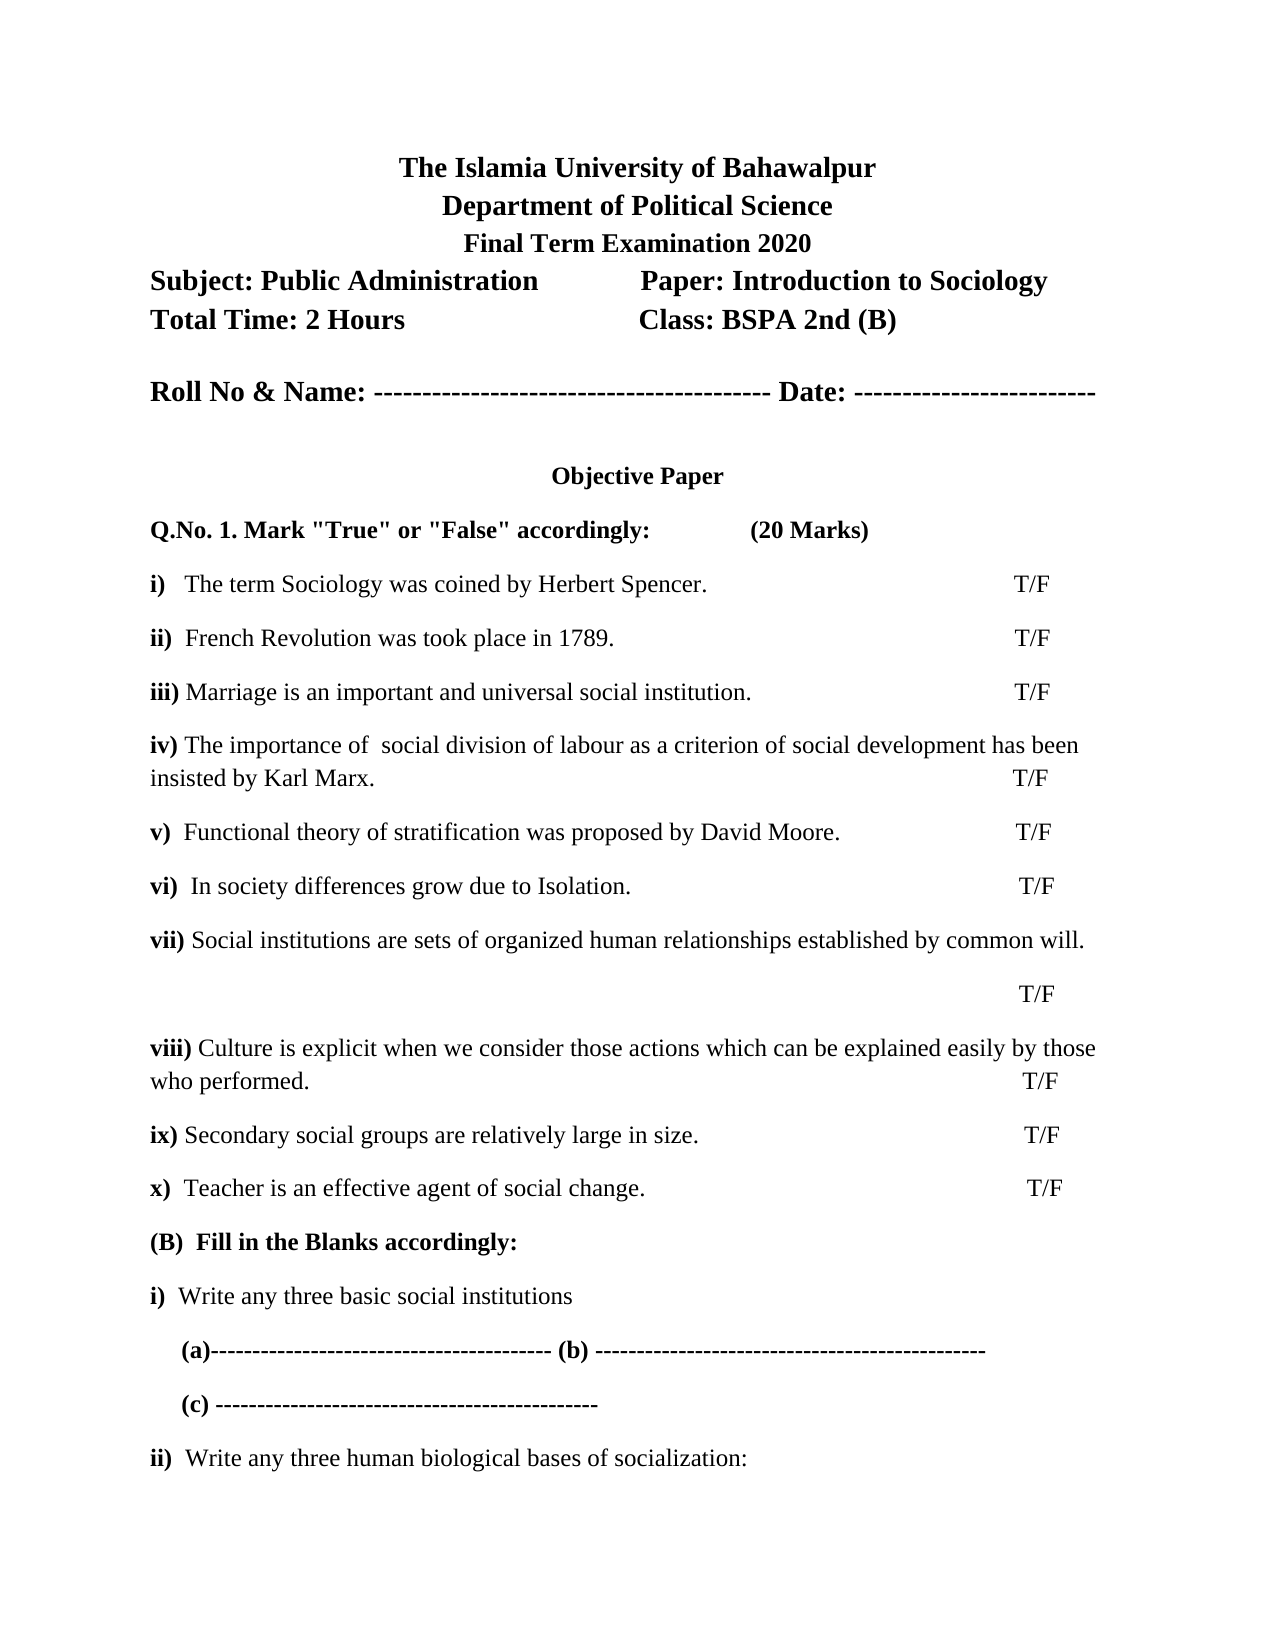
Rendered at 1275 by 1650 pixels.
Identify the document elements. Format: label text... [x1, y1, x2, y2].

text Roll No & Name: ----------------------------------------- Date: ------------------------- [150, 374, 1125, 407]
text Department of Political Science [150, 188, 1125, 222]
text (B) Fill in the Blanks accordingly: [150, 1227, 1125, 1256]
text iii) Marriage is an important and universal social institution. T/F [150, 677, 1125, 705]
text Final Term Examination 2020 [150, 227, 1125, 258]
text x) Teacher is an effective agent of social change. T/F [150, 1173, 1125, 1202]
text iv) The importance of social division of labour as a criterion of social development has been insisted by Karl Marx. T/F [150, 731, 1125, 792]
text v) Functional theory of stratification was proposed by David Moore. T/F [150, 817, 1125, 846]
text T/F [150, 979, 1125, 1008]
text Objective Paper [150, 461, 1125, 490]
text i) Write any three basic social institutions [150, 1281, 1125, 1310]
text Subject: Public Administration Paper: Introduction to Sociology Total Time: 2 Hours Class: BSPA 2nd (B) [150, 263, 1125, 335]
text vi) In society differences grow due to Isolation. T/F [150, 871, 1125, 900]
text vii) Social institutions are sets of organized human relationships established by common will. [150, 925, 1125, 954]
text viii) Culture is explicit when we consider those actions which can be explained easily by those who performed. T/F [150, 1033, 1125, 1094]
text i) The term Sociology was coined by Herbert Spencer. T/F [150, 569, 1125, 598]
text ii) French Revolution was took place in 1789. T/F [150, 623, 1125, 652]
text Q.No. 1. Mark "True" or "False" accordingly: (20 Marks) [150, 515, 1125, 544]
text (c) ---------------------------------------------- [150, 1389, 1125, 1418]
text ix) Secondary social groups are relatively large in size. T/F [150, 1120, 1125, 1148]
text The Islamia University of Bahawalpur [150, 150, 1125, 183]
text (a)----------------------------------------- (b) ----------------------------------------------- [150, 1335, 1125, 1364]
text ii) Write any three human biological bases of socialization: [150, 1443, 1125, 1472]
